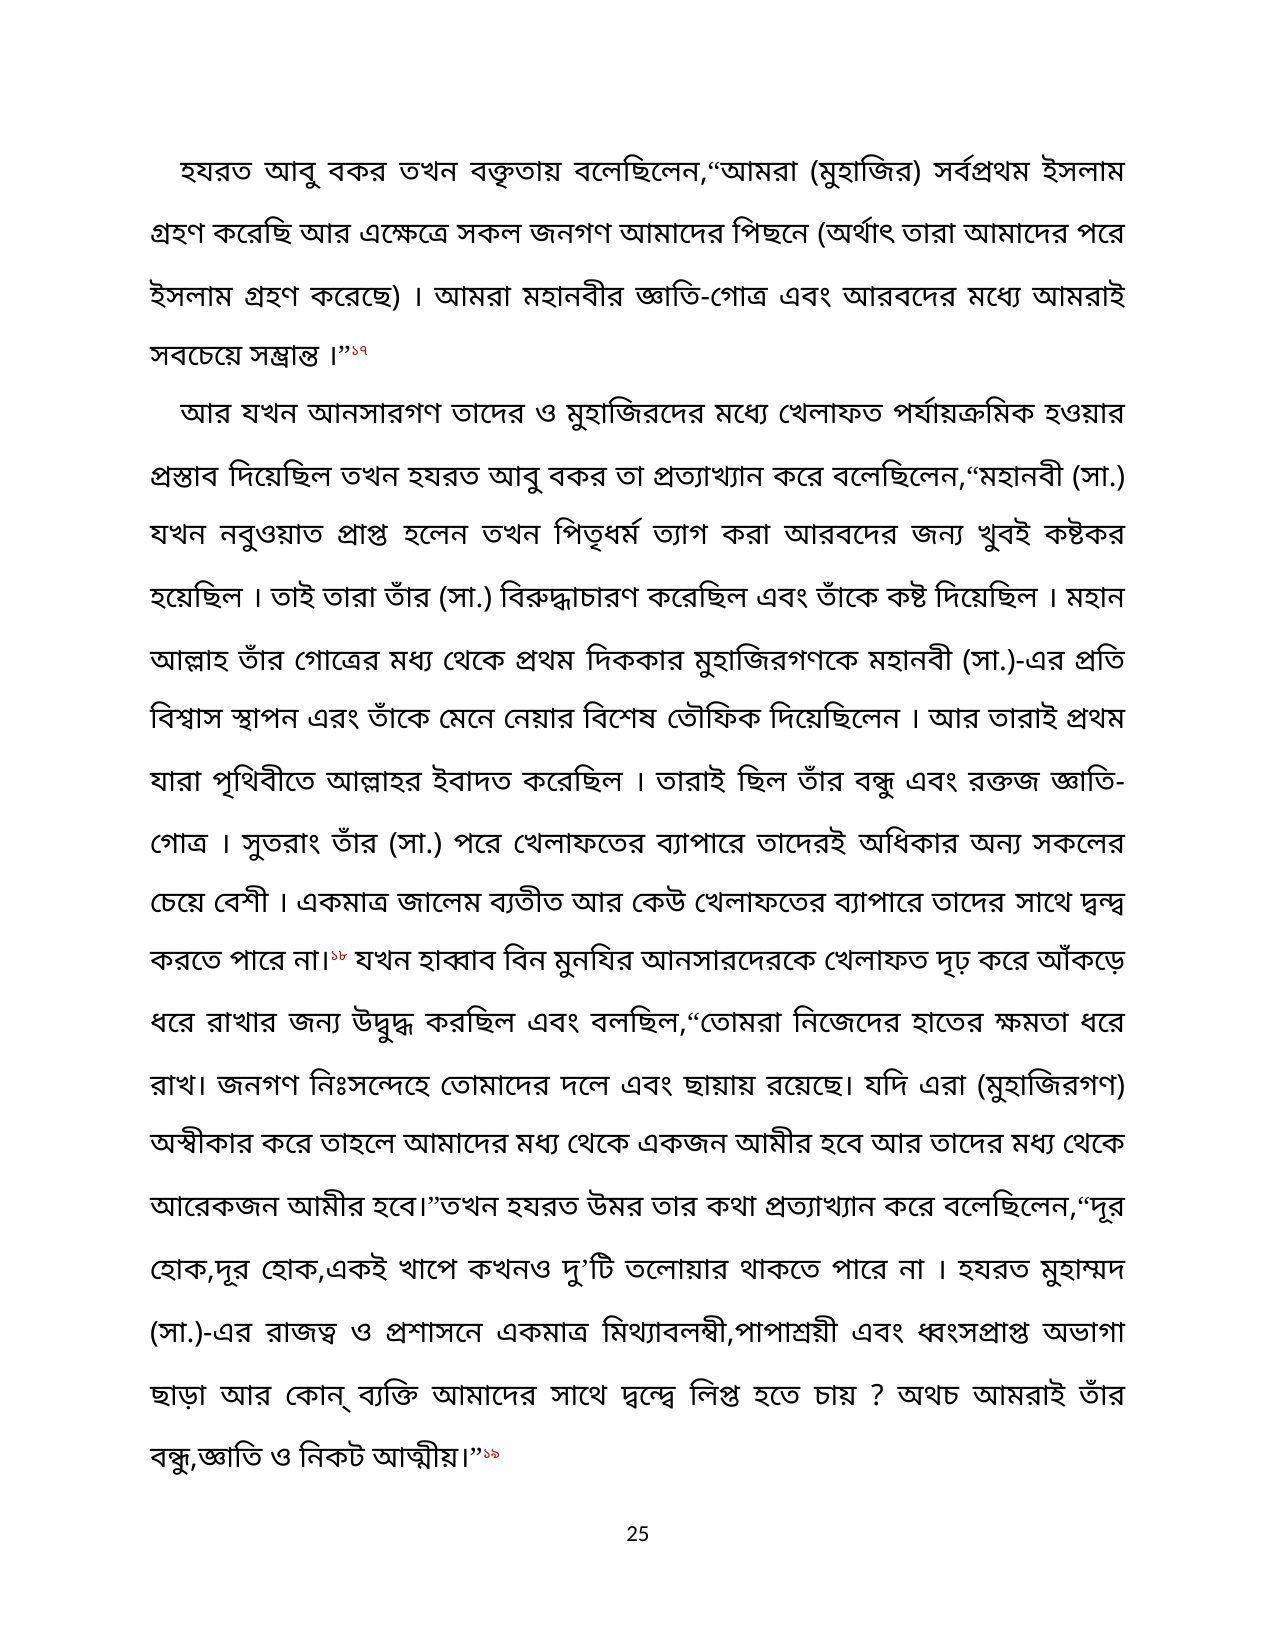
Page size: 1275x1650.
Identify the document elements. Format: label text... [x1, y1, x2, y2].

text হযরত আবু বকর তখন বক্তৃতায় বলেছিলেন,“আমরা (মুহাজির) সর্বপ্রথম ইসলাম গ্রহণ করেছি আর এক্ষেত্রে সকল জনগণ আমাদের পিছনে (অর্থাৎ তারা আমাদের পরে ইসলাম গ্রহণ করেছে) । আমরা মহানবীর জ্ঞাতি-গোত্র এবং আরবদের মধ্যে আমরাই সবচেয়ে সম্ভ্রান্ত ।”১৭ [150, 150, 1125, 377]
text আর যখন আনসারগণ তাদের ও মুহাজিরদের মধ্যে খেলাফত পর্যায়ক্রমিক হওয়ার প্রস্তাব দিয়েছিল তখন হযরত আবু বকর তা প্রত্যাখ্যান করে বলেছিলেন,“মহানবী (সা.) যখন নবুওয়াত প্রাপ্ত হলেন তখন পিতৃধর্ম ত্যাগ করা আরবদের জন্য খুবই কষ্টকর হয়েছিল । তাই তারা তাঁর (সা.) বিরুদ্ধাচারণ করেছিল এবং তাঁকে কষ্ট দিয়েছিল । মহান আল্লাহ তাঁর গোত্রের মধ্য থেকে প্রথম দিককার মুহাজিরগণকে মহানবী (সা.)-এর প্রতি বিশ্বাস স্থাপন এরং তাঁকে মেনে নেয়ার বিশেষ তৌফিক দিয়েছিলেন । আর তারাই প্রথম যারা পৃথিবীতে আল্লাহর ইবাদত করেছিল । তারাই ছিল তাঁর বন্ধু এবং রক্তজ জ্ঞাতি-গোত্র । সুতরাং তাঁর (সা.) পরে খেলাফতের ব্যাপারে তাদেরই অধিকার অন্য সকলের চেয়ে বেশী । একমাত্র জালেম ব্যতীত আর কেউ খেলাফতের ব্যাপারে তাদের সাথে দ্বন্দ্ব করতে পারে না।১৮ যখন হাব্বাব বিন মুনযির আনসারদেরকে খেলাফত দৃঢ় করে আঁকড়ে ধরে রাখার জন্য উদ্বুদ্ধ করছিল এবং বলছিল,“তোমরা নিজেদের হাতের ক্ষমতা ধরে রাখ। জনগণ নিঃসন্দেহে তোমাদের দলে এবং ছায়ায় রয়েছে। যদি এরা (মুহাজিরগণ) অস্বীকার করে তাহলে আমাদের মধ্য থেকে একজন আমীর হবে আর তাদের মধ্য থেকে আরেকজন আমীর হবে।”তখন হযরত উমর তার কথা প্রত্যাখ্যান করে বলেছিলেন,“দূর হোক,দূর হোক,একই খাপে কখনও দু’টি তলোয়ার থাকতে পারে না । হযরত মুহাম্মদ (সা.)-এর রাজত্ব ও প্রশাসনে একমাত্র মিথ্যাবলম্বী,পাপাশ্রয়ী এবং ধ্বংসপ্রাপ্ত অভাগা ছাড়া আর কোন্ ব্যক্তি আমাদের সাথে দ্বন্দ্বে লিপ্ত হতে চায় ? অথচ আমরাই তাঁর বন্ধু,জ্ঞাতি ও নিকট আত্মীয়।”১৯ [150, 397, 1125, 1479]
